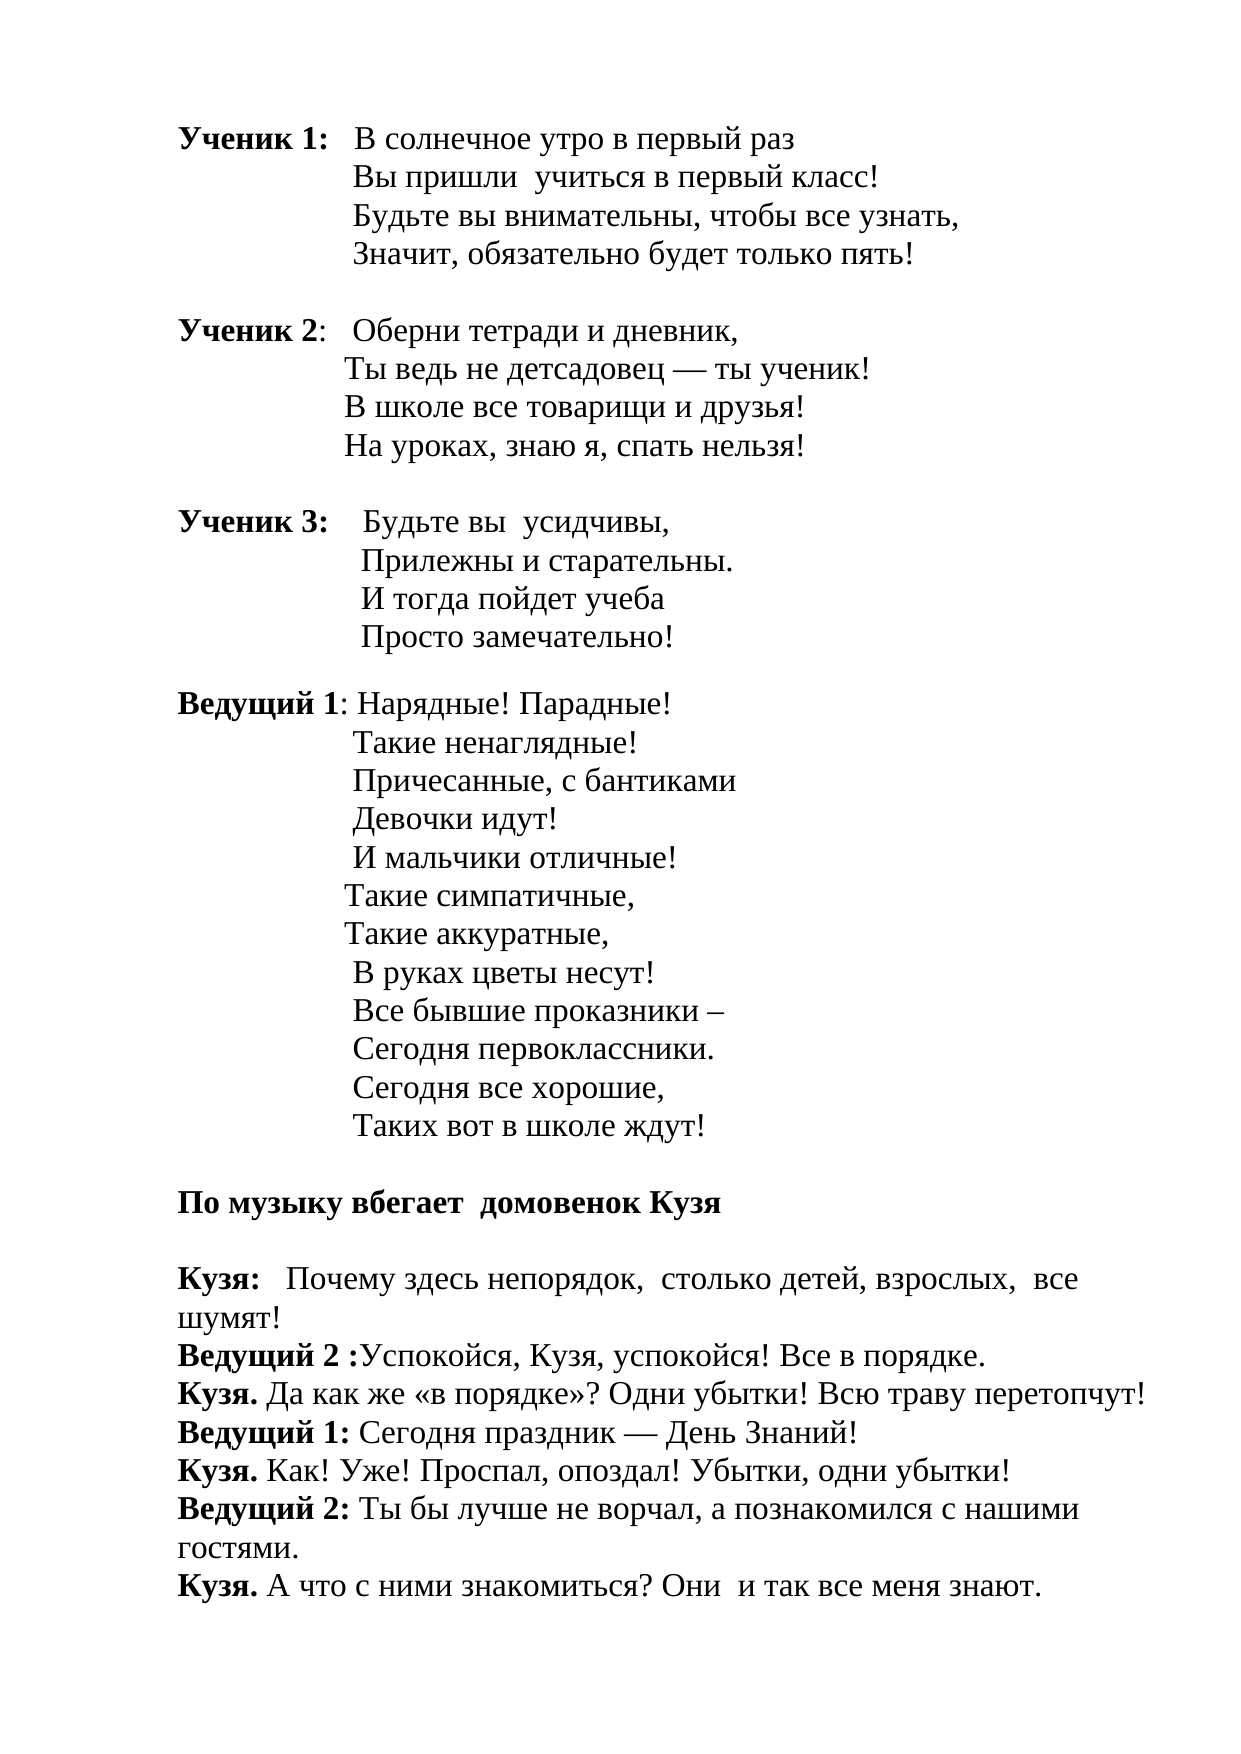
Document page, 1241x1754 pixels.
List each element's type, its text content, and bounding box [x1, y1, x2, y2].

text В руках цветы несут! [177, 952, 1152, 990]
text Прилежны и старательны. [177, 540, 1152, 578]
text И тогда пойдет учеба [177, 578, 1152, 616]
text Ученик 2: Оберни тетради и дневник, Ты ведь не детсадовец — ты ученик! В школе все товарищи и друзья! На уроках, знаю я, спать нельзя! Ученик 3: Будьте вы усидчивы, [177, 310, 1152, 540]
text Кузя. Как! Уже! Проспал, опоздал! Убытки, одни убытки! [177, 1450, 1152, 1488]
text Сегодня первоклассники. [177, 1028, 1152, 1067]
text И мальчики отличные! [177, 837, 1152, 875]
text Ведущий 1: Нарядные! Парадные! [177, 683, 1152, 722]
text Просто замечательно! [177, 616, 1152, 655]
text Такие аккуратные, [177, 913, 1152, 952]
text Ведущий 2 :Успокойся, Кузя, успокойся! Все в порядке. [177, 1335, 1152, 1373]
text Ведущий 1: Сегодня праздник — День Знаний! [177, 1412, 1152, 1450]
text Сегодня все хорошие, [177, 1067, 1152, 1105]
text По музыку вбегает домовенок Кузя [177, 1182, 1152, 1220]
text Все бывшие проказники – [177, 990, 1152, 1028]
text Таких вот в школе ждут! [177, 1105, 1152, 1143]
text Кузя: Почему здесь непорядок, столько детей, взрослых, все шумят! [177, 1258, 1152, 1335]
text Такие ненаглядные! [177, 722, 1152, 760]
text Будьте вы внимательны, чтобы все узнать, Значит, обязательно будет только пять! [177, 195, 1152, 271]
text Ученик 1: В солнечное утро в первый раз Вы пришли учиться в первый класс! [177, 118, 1152, 195]
text Причесанные, с бантиками [177, 760, 1152, 798]
text Ведущий 2: Ты бы лучше не ворчал, а познакомился с нашими гостями. [177, 1488, 1152, 1565]
text Такие симпатичные, [177, 875, 1152, 913]
text Девочки идут! [177, 798, 1152, 837]
text Кузя. Да как же «в порядке»? Одни убытки! Всю траву перетопчут! [177, 1373, 1152, 1412]
text Кузя. А что с ними знакомиться? Они и так все меня знают. [177, 1565, 1152, 1603]
